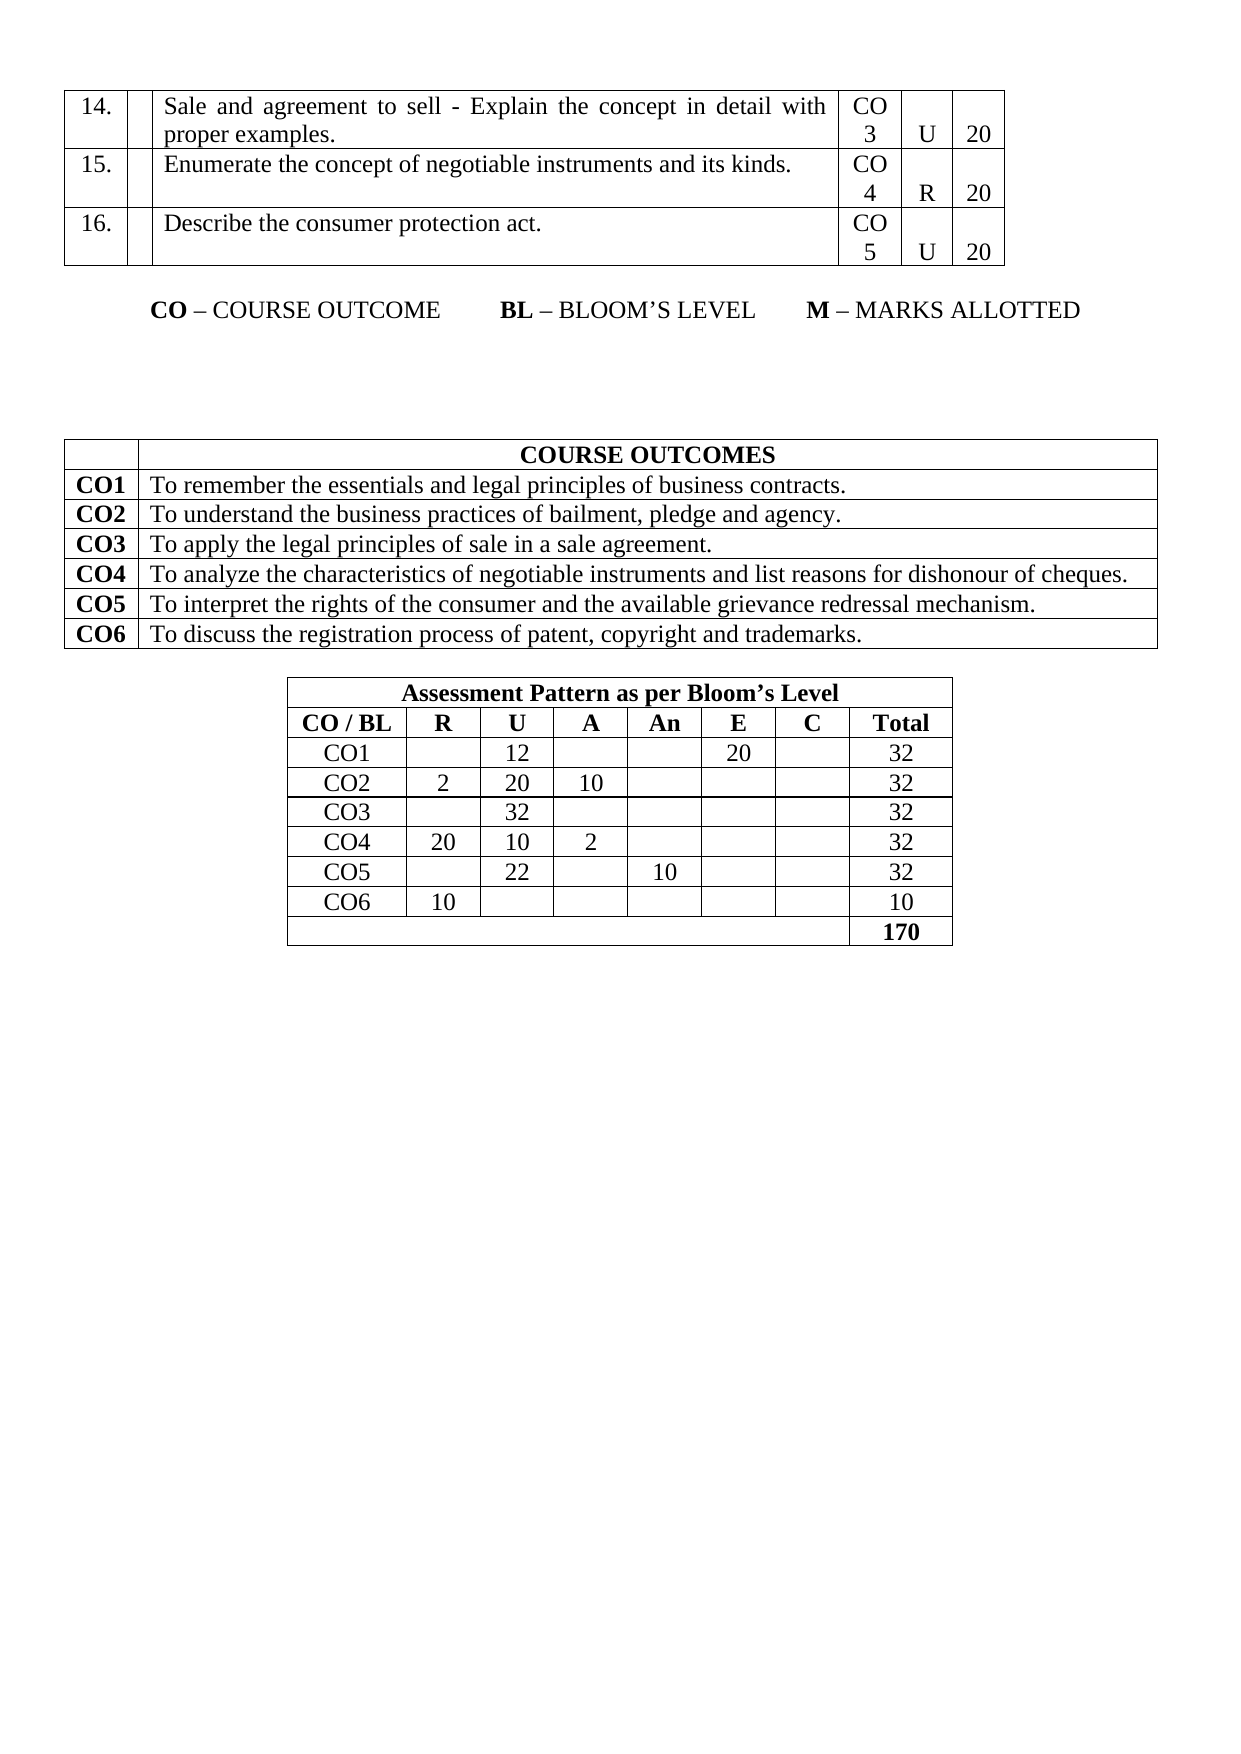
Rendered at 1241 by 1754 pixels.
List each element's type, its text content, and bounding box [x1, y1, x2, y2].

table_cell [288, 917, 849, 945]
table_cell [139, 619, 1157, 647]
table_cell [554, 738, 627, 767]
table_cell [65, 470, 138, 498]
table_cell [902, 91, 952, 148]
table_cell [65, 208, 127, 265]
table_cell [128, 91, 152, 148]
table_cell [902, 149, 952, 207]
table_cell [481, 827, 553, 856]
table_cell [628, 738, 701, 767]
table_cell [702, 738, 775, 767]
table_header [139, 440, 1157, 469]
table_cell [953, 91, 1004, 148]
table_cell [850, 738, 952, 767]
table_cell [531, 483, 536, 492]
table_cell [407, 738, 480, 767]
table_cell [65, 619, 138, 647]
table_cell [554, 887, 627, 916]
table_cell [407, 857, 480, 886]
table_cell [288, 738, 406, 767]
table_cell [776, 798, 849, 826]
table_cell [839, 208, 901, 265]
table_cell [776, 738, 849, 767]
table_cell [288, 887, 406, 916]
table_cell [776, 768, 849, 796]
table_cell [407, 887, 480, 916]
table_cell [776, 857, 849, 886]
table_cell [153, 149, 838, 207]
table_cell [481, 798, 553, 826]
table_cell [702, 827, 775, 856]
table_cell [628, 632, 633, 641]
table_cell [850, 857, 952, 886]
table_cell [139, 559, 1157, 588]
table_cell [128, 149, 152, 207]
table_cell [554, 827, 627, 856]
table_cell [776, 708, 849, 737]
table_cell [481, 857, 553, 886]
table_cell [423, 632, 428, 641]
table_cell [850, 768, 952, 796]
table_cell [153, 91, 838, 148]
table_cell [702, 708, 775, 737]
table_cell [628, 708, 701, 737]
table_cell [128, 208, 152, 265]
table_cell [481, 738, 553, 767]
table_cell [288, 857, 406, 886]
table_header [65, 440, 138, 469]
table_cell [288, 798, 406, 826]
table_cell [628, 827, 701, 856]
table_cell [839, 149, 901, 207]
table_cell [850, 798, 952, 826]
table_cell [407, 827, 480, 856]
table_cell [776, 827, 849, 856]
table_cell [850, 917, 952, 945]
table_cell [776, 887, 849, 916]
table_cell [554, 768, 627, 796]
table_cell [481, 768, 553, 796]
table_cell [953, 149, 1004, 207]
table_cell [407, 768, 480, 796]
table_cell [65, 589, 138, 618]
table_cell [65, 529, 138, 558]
text CO – COURSE OUTCOME BL – BLOOM’S LEVEL M – MARKS ALLOTTED [150, 295, 1090, 324]
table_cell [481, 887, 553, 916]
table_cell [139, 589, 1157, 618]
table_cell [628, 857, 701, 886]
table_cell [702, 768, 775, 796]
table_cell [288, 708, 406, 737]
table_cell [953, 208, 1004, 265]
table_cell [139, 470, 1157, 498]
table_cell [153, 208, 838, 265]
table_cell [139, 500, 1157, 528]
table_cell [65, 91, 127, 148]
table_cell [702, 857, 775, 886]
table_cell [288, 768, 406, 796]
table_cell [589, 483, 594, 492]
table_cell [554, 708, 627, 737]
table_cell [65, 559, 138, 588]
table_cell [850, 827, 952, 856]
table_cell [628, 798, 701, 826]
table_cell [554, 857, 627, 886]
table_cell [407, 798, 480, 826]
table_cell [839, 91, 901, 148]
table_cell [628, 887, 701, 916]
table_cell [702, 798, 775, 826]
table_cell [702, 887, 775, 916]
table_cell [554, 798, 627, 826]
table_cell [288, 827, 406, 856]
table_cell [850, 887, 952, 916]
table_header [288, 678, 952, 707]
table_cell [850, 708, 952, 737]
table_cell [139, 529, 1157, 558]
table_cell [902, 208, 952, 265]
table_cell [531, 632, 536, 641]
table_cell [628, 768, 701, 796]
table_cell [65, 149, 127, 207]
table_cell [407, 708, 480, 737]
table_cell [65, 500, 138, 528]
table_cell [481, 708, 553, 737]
